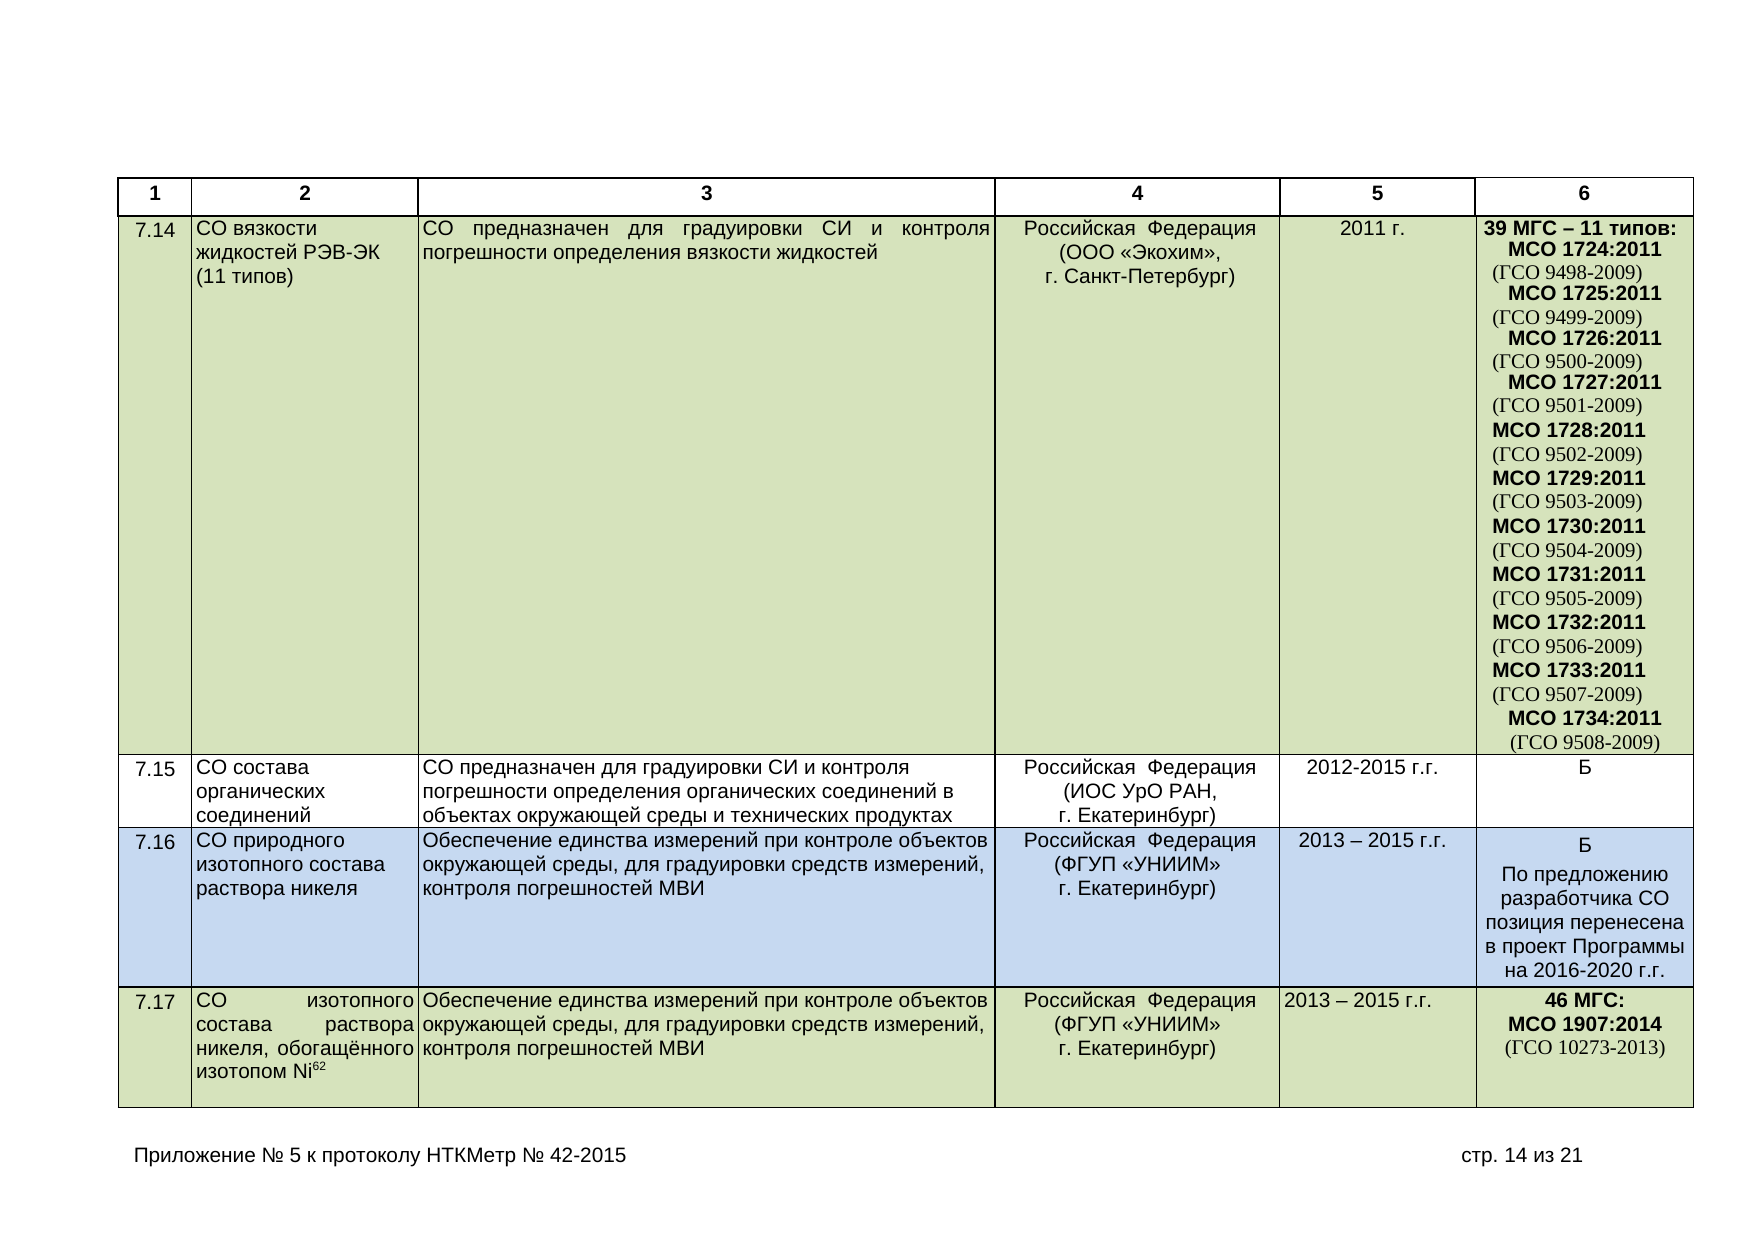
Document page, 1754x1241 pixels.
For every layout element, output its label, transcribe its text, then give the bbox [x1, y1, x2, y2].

table_header 1 [119, 179, 191, 215]
table_cell Б По предложению разработчика СО позиция перенесена в проект Программы на 2016-2020 г.г. [1477, 828, 1693, 986]
table_cell 7.14 [119, 217, 191, 754]
table_cell Российская Федерация (ФГУП «УНИИМ» г. Екатеринбург) [996, 828, 1279, 986]
table_cell 2012-2015 г.г. [1280, 755, 1476, 827]
table_cell СО предназначен для градуировки СИ и контроля погрешности определения органических соединений в объектах окружающей среды и технических продуктах [419, 755, 994, 827]
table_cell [419, 988, 994, 1107]
table_cell СО состава органических соединений [192, 755, 418, 827]
table_cell СО предназначен для градуировки СИ и контроля погрешности определения вязкости жидкостей [419, 217, 994, 754]
table_cell Российская Федерация (ИОС УрО РАН, г. Екатеринбург) [996, 755, 1279, 827]
table_cell Обеспечение единства измерений при контроле объектов окружающей среды, для градуировки средств измерений, контроля погрешностей МВИ [419, 828, 994, 986]
table_cell СО вязкости жидкостей РЭВ-ЭК (11 типов) [192, 217, 418, 754]
table_header 4 [996, 179, 1279, 215]
table_header 3 [419, 179, 994, 215]
table_cell Российская Федерация (ООО «Экохим», г. Санкт-Петербург) [996, 217, 1279, 754]
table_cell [996, 988, 1279, 1107]
table_cell 2013 – .г. [1280, 828, 1476, 986]
table_cell 7.15 [119, 755, 191, 827]
table_header 5 [1281, 179, 1474, 215]
table_cell 7.16 [119, 828, 191, 986]
table_cell СО природного изотопного состава раствора никеля [192, 828, 418, 986]
table_cell СО изотопного состава раствора никеля, обогащённого изотопом Ni62 [192, 988, 418, 1107]
table_cell Б [1477, 755, 1693, 827]
table_cell 2011 г. [1280, 217, 1476, 754]
table_cell 2013 – .г. [1280, 988, 1476, 1107]
table_header 6 [1476, 178, 1693, 215]
table_cell 39 МГС – 11 типов: МСО 1724:2011 (ГСО 9498-2009) МСО 1725:2011 (ГСО 9499-2009) МСО 1726:2011 (ГСО 9500-2009) МСО 1727:2011 (ГСО 9501-2009) МСО 1728:2011 (ГСО 9502-2009) МСО 1729:2011 (ГСО 9503-2009) МСО 1730:2011 (ГСО 9504-2009) МСО 1731:2011 (ГСО 9505-2009) МСО 1732:2011 (ГСО 9506-2009) МСО 1733:2011 (ГСО 9507-2009) МСО 1734:2011 (ГСО 9508-2009) [1477, 217, 1693, 754]
table_cell 46 МГС: МСО 1907:2014 (ГСО 10273-2013) [1477, 988, 1693, 1107]
table_cell 7.17 [119, 988, 191, 1107]
table_header 2 [192, 179, 417, 215]
